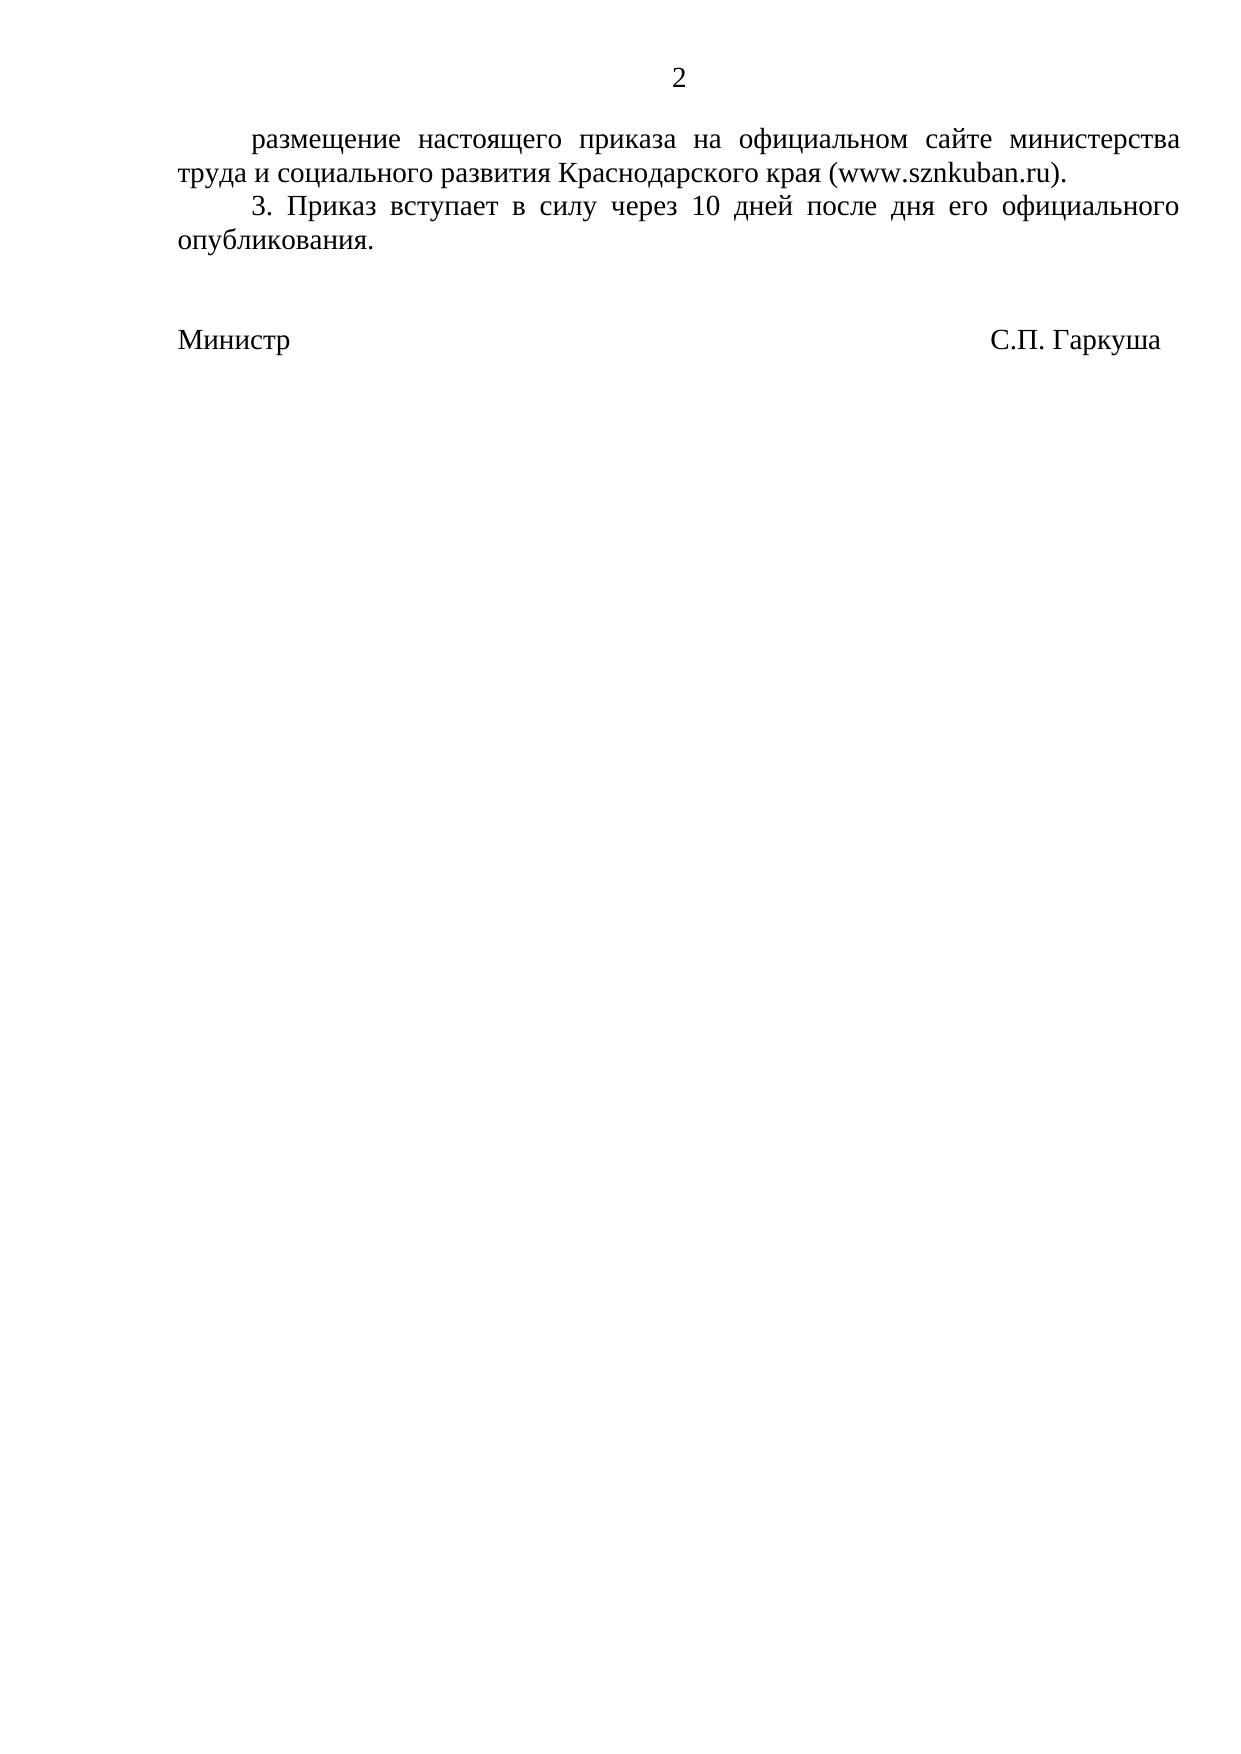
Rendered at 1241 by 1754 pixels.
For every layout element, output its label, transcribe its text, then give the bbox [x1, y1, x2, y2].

text 3. Приказ вступает в силу через 10 дней после дня его официального опубликования. [177, 188, 1181, 255]
text размещение настоящего приказа на официальном сайте министерства труда и социального развития Краснодарского края (www.sznkuban.ru). [177, 121, 1181, 188]
text Министр С.П. Гаркуша [177, 322, 1181, 356]
